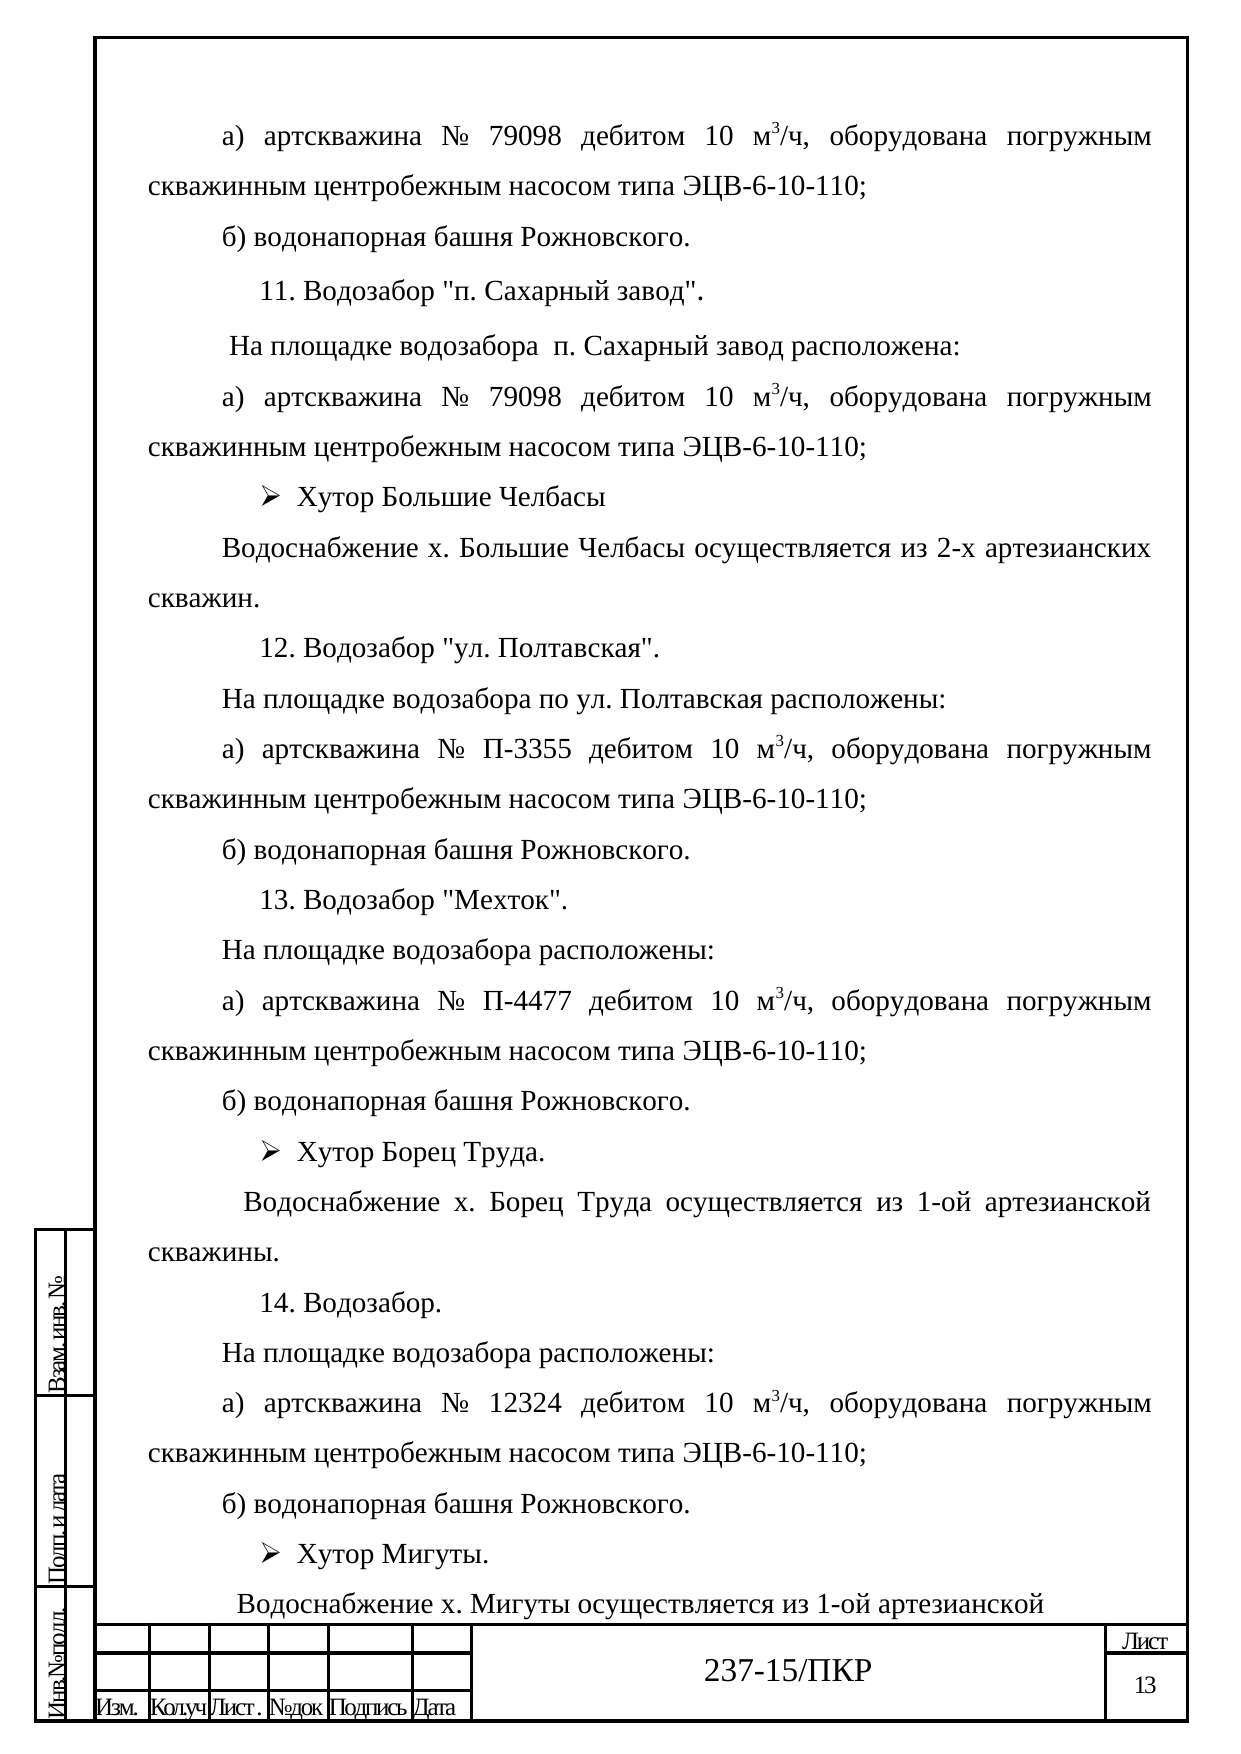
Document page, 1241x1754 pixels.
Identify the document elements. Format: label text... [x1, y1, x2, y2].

list Хутор Борец Труда. [259, 1134, 1152, 1167]
text На площадке водозабора по ул. Полтавская расположены: [148, 681, 1152, 714]
list Хутор Мигуты. [259, 1536, 1152, 1570]
text а) артскважина № 79098 дебитом 10 м3/ч, оборудована погружным скважинным центробежным насосом типа ЭЦВ-6-10-110; [148, 379, 1152, 463]
text На площадке водозабора расположены: [148, 932, 1152, 966]
text 11. Водозабор "п. Сахарный завод". [259, 269, 1152, 309]
text а) артскважина № 12324 дебитом 10 м3/ч, оборудована погружным скважинным центробежным насосом типа ЭЦВ-6-10-110; [148, 1385, 1152, 1469]
text а) артскважина № 79098 дебитом 10 м3/ч, оборудована погружным скважинным центробежным насосом типа ЭЦВ-6-10-110; [148, 118, 1152, 202]
text а) артскважина № П-4477 дебитом 10 м3/ч, оборудована погружным скважинным центробежным насосом типа ЭЦВ-6-10-110; [148, 983, 1152, 1067]
text б) водонапорная башня Рожновского. [148, 219, 1152, 252]
text б) водонапорная башня Рожновского. [148, 1486, 1152, 1519]
text 14. Водозабор. [259, 1285, 1152, 1318]
text Водоснабжение х. Мигуты осуществляется из 1-ой артезианской [236, 1587, 1152, 1620]
text 12. Водозабор "ул. Полтавская". [259, 631, 1152, 664]
text На площадке водозабора п. Сахарный завод расположена: [148, 328, 1152, 362]
text На площадке водозабора расположены: [148, 1335, 1152, 1368]
text а) артскважина № П-3355 дебитом 10 м3/ч, оборудована погружным скважинным центробежным насосом типа ЭЦВ-6-10-110; [148, 731, 1152, 815]
text Водоснабжение х. Борец Труда осуществляется из 1-ой артезианской скважины. [148, 1184, 1152, 1268]
text 13. Водозабор "Мехток". [259, 882, 1152, 916]
text б) водонапорная башня Рожновского. [148, 832, 1152, 865]
text Водоснабжение х. Большие Челбасы осуществляется из 2-х артезианских скважин. [148, 530, 1152, 614]
list Хутор Большие Челбасы [259, 479, 1152, 513]
text б) водонапорная башня Рожновского. [148, 1083, 1152, 1117]
